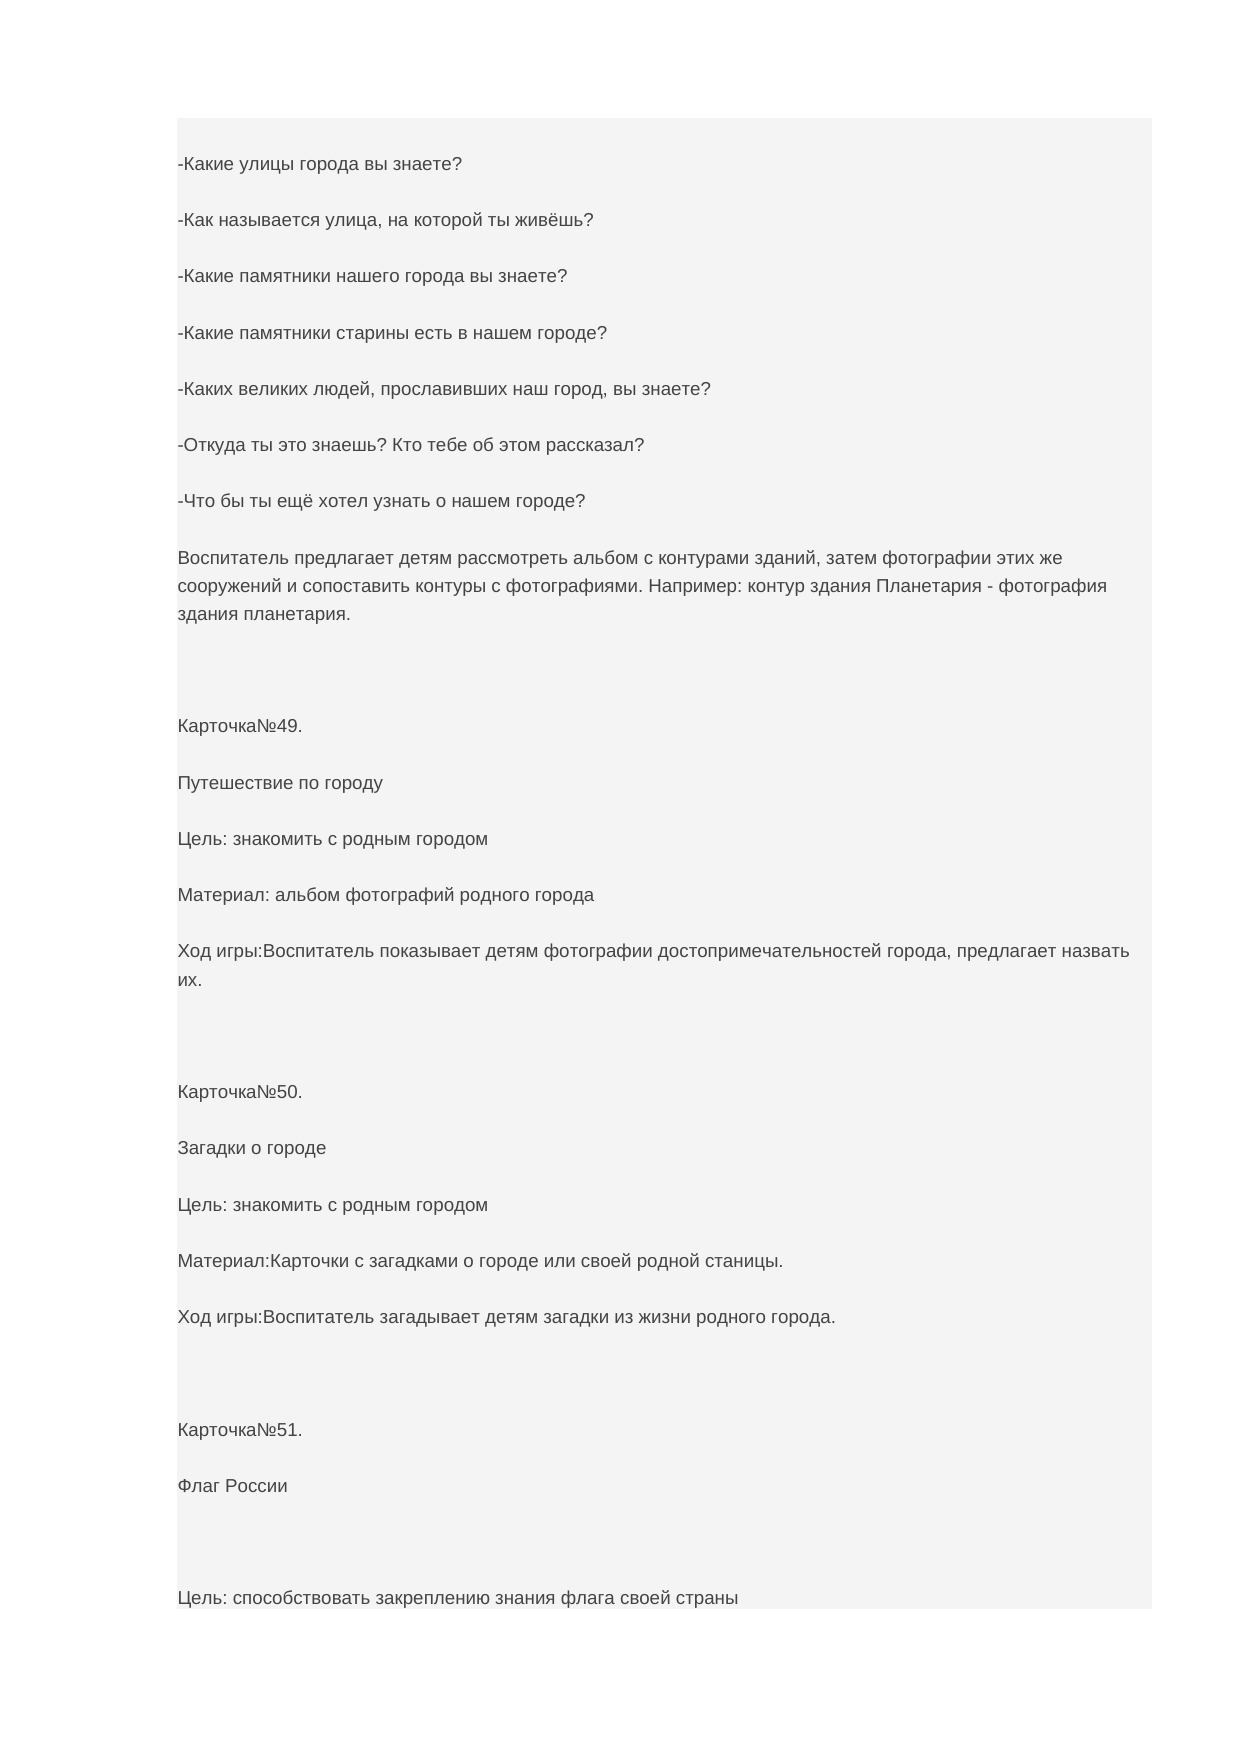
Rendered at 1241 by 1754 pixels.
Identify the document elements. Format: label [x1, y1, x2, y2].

text [177, 118, 1152, 1609]
